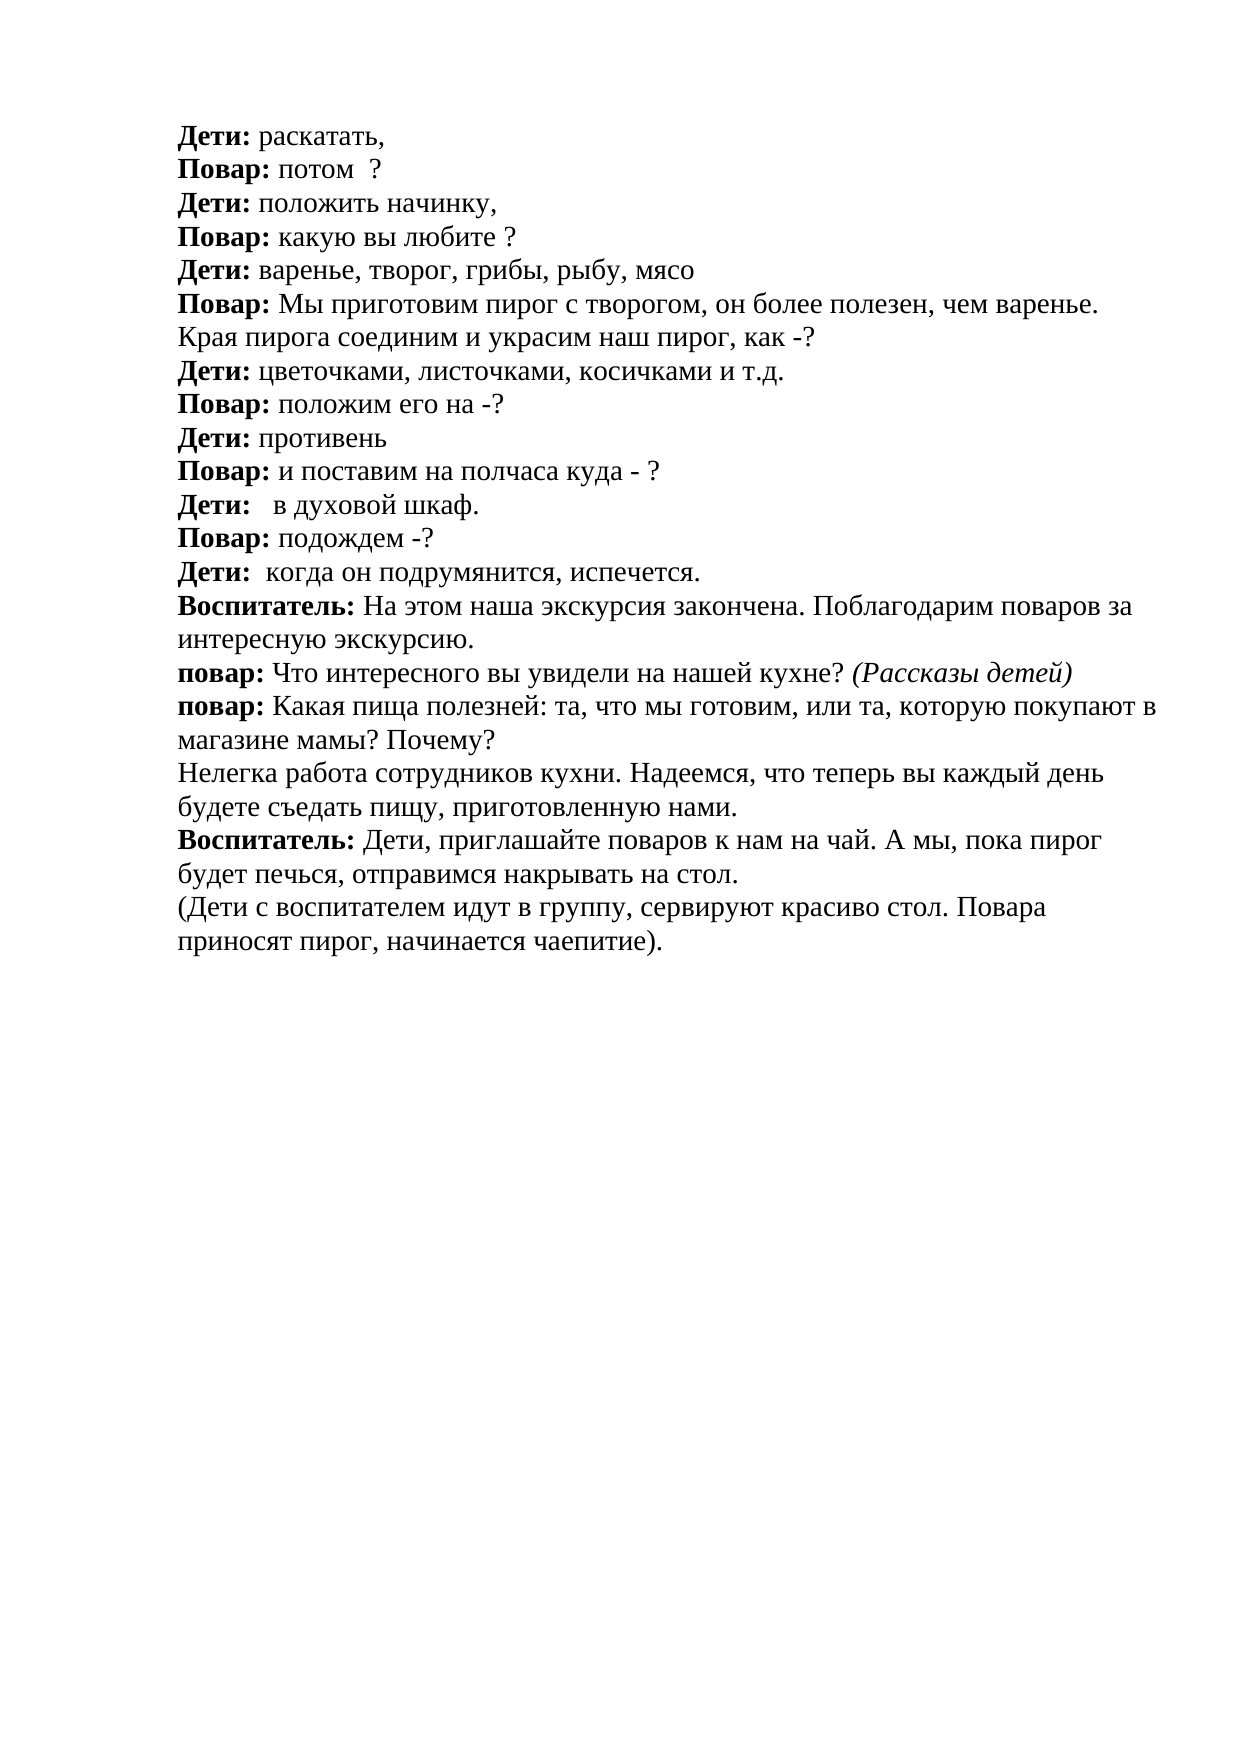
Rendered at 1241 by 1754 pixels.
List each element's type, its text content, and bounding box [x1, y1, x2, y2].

text Дети: когда он подрумянится, испечется. Воспитатель: На этом наша экскурсия закончена. Поблагодарим поваров за интересную экскурсию. повар: Что интересного вы увидели на нашей кухне? (Рассказы детей) повар: Какая пища полезней: та, что мы готовим, или та, которую покупают в магазине мамы? Почему? Нелегка работа сотрудников кухни. Надеемся, что теперь вы каждый день будете съедать пищу, приготовленную нами. Воспитатель: Дети, приглашайте поваров к нам на чай. А мы, пока пирог будет печься, отправимся накрывать на стол. (Дети с воспитателем идут в группу, сервируют красиво стол. Повара приносят пирог, начинается чаепитие). [177, 554, 1167, 957]
text Повар: и поставим на полчаса куда - ? [177, 453, 1167, 487]
text Повар: положим его на -? [177, 386, 1167, 420]
text Повар: подождем -? [177, 521, 1167, 554]
text Дети: в духовой шкаф. [177, 487, 1167, 521]
text Повар: Мы приготовим пирог с творогом, он более полезен, чем варенье. Края пирога соединим и украсим наш пирог, как -? [177, 286, 1167, 353]
text Повар: какую вы любите ? [177, 219, 1167, 252]
text Дети: противень [177, 420, 1167, 453]
text Дети: варенье, творог, грибы, рыбу, мясо [177, 252, 1167, 286]
text Повар: потом ? [177, 152, 1167, 185]
text Дети: положить начинку, [177, 185, 1167, 219]
text Дети: цветочками, листочками, косичками и т.д. [177, 353, 1167, 386]
text Дети: раскатать, [177, 118, 1167, 152]
